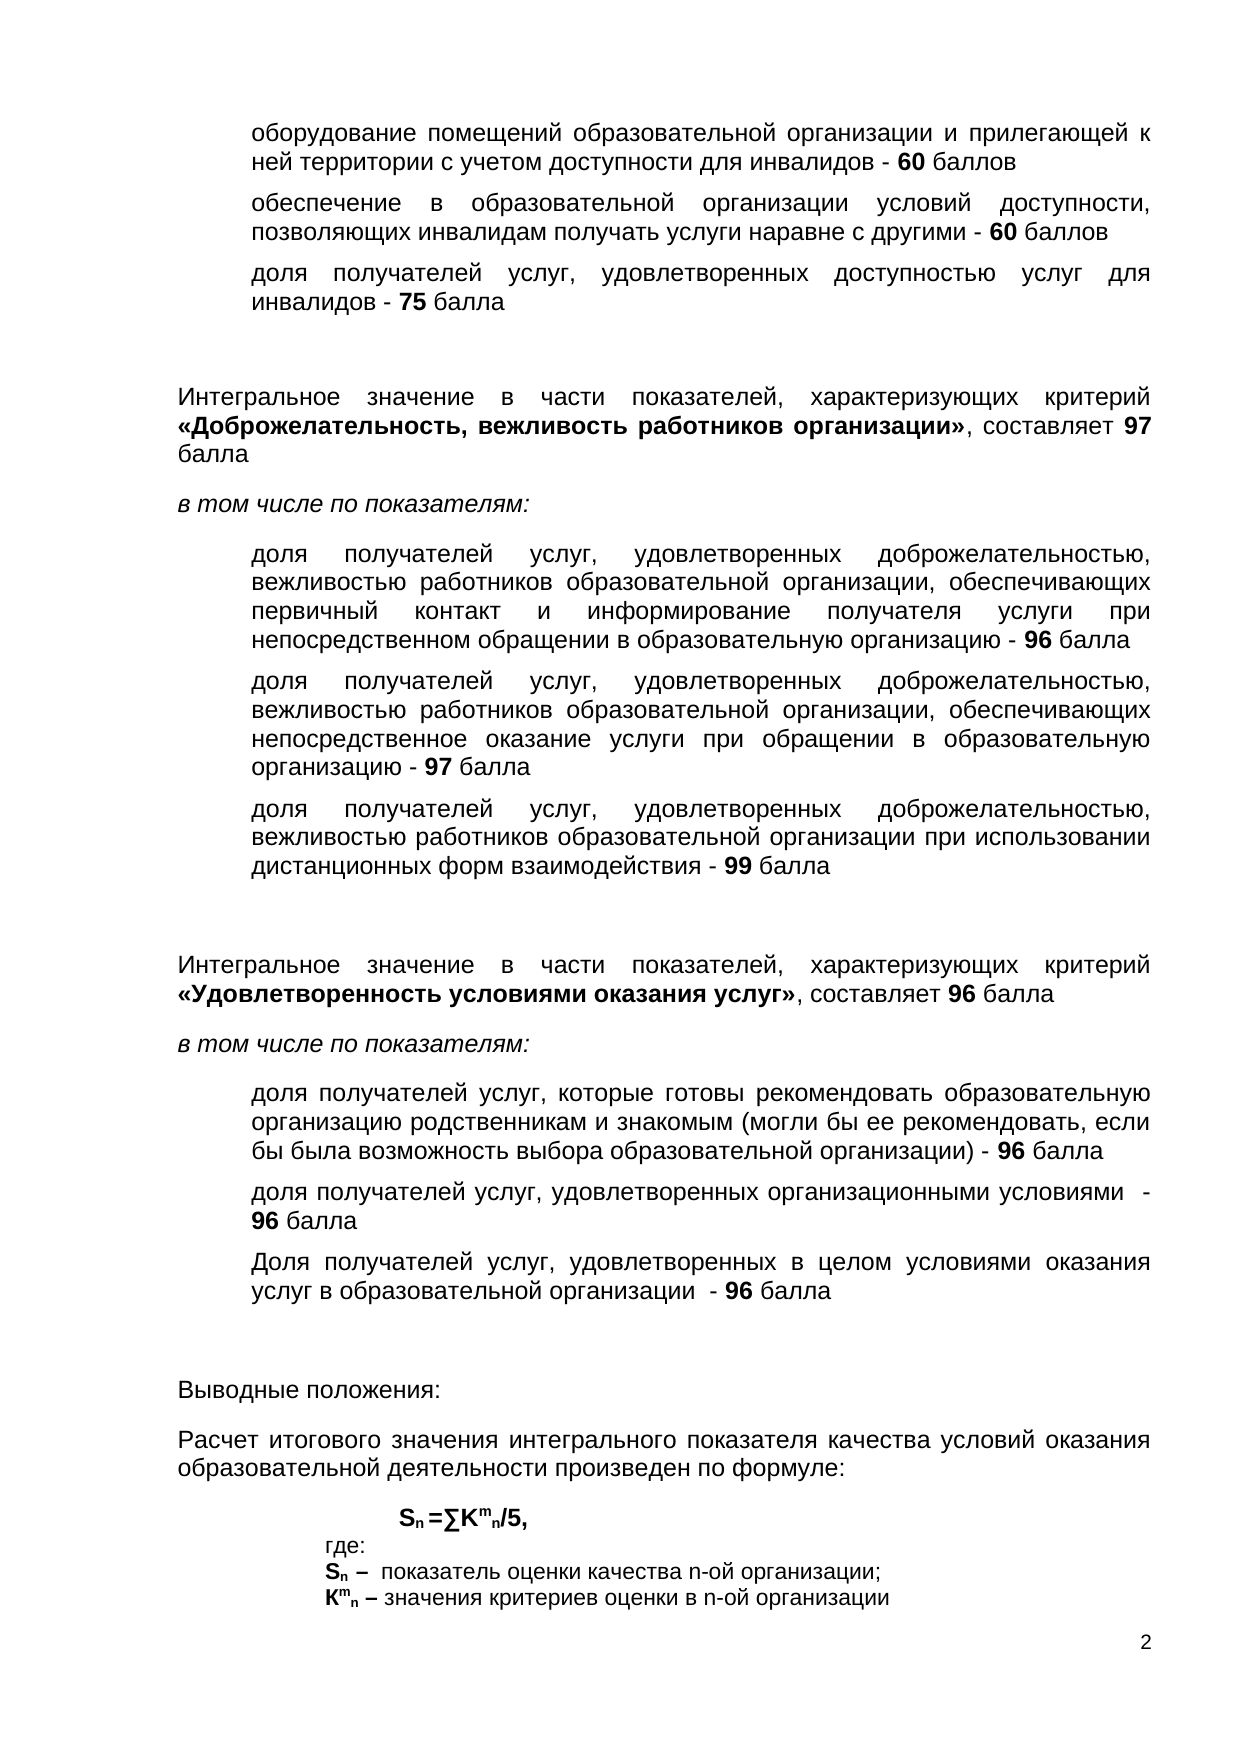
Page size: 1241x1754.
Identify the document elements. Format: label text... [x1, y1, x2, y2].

text Выводные положения: [177, 1375, 1152, 1404]
text Кmn – значения критериев оценки в n-ой организации [325, 1584, 1152, 1611]
text доля получателей услуг, удовлетворенных доброжелательностью, вежливостью работников образовательной организации, обеспечивающих непосредственное оказание услуги при обращении в образовательную организацию - 97 балла [251, 666, 1152, 781]
text Доля получателей услуг, удовлетворенных в целом условиями оказания услуг в образовательной организации - 96 балла [251, 1247, 1152, 1304]
text доля получателей услуг, которые готовы рекомендовать образовательную организацию родственникам и знакомым (могли бы ее рекомендовать, если бы была возможность выбора образовательной организации) - 96 балла [251, 1078, 1152, 1164]
text обеспечение в образовательной организации условий доступности, позволяющих инвалидам получать услуги наравне с другими - 60 баллов [251, 188, 1152, 246]
text Sn – показатель оценки качества n-ой организации; [325, 1558, 1152, 1584]
text Расчет итогового значения интегрального показателя качества условий оказания образовательной деятельности произведен по формуле: [177, 1424, 1152, 1482]
text Интегральное значение в части показателей, характеризующих критерий «Доброжелательность, вежливость работников организации», составляет 97 балла [177, 382, 1152, 468]
text доля получателей услуг, удовлетворенных доступностью услуг для инвалидов - 75 балла [251, 258, 1152, 316]
text в том числе по показателям: [177, 489, 1152, 518]
text доля получателей услуг, удовлетворенных организационными условиями - 96 балла [251, 1177, 1152, 1234]
text где: [325, 1532, 1152, 1558]
text Sn =∑Kmn/5, [398, 1503, 1152, 1532]
text доля получателей услуг, удовлетворенных доброжелательностью, вежливостью работников образовательной организации, обеспечивающих первичный контакт и информирование получателя услуги при непосредственном обращении в образовательную организацию - 96 балла [251, 538, 1152, 653]
text в том числе по показателям: [177, 1029, 1152, 1057]
text доля получателей услуг, удовлетворенных доброжелательностью, вежливостью работников образовательной организации при использовании дистанционных форм взаимодействия - 99 балла [251, 793, 1152, 880]
text оборудование помещений образовательной организации и прилегающей к ней территории с учетом доступности для инвалидов - 60 баллов [251, 118, 1152, 176]
text Интегральное значение в части показателей, характеризующих критерий «Удовлетворенность условиями оказания услуг», составляет 96 балла [177, 950, 1152, 1008]
